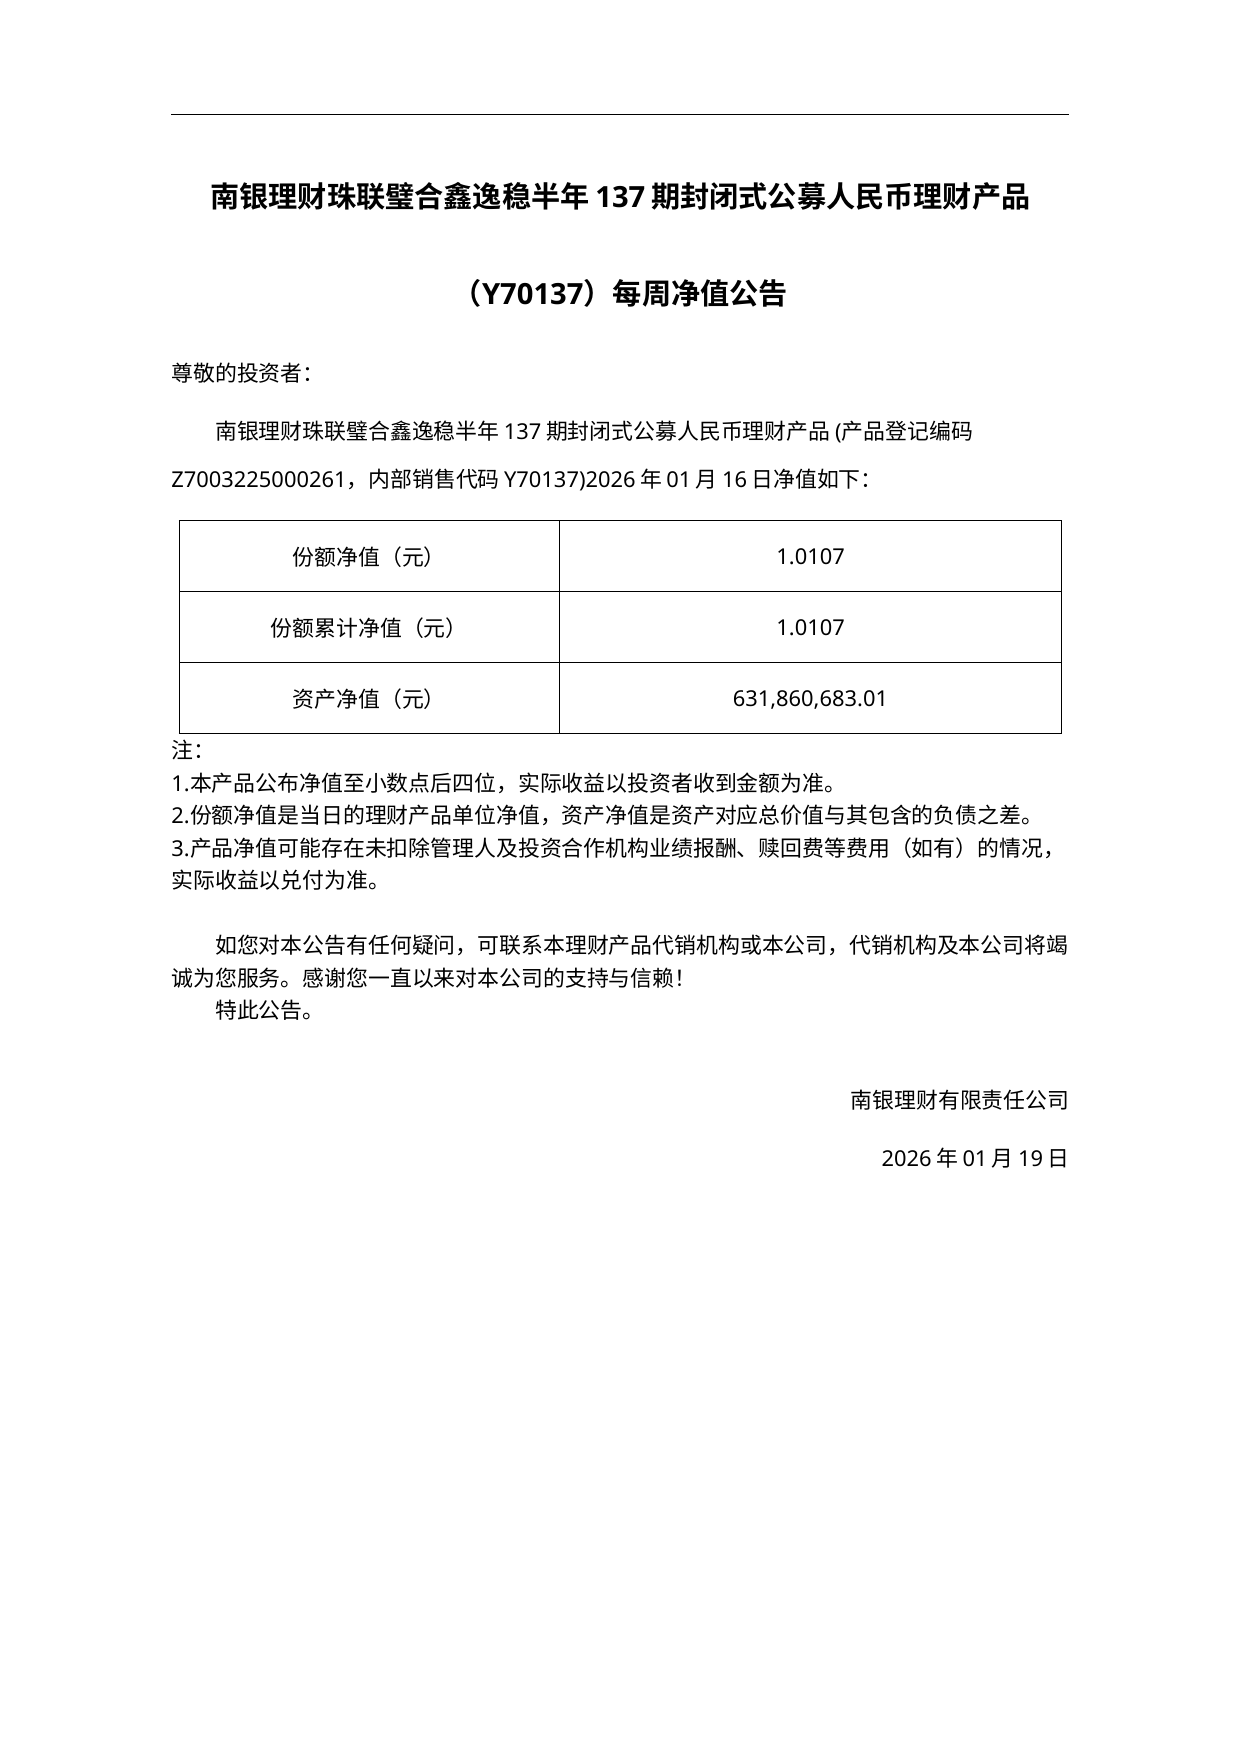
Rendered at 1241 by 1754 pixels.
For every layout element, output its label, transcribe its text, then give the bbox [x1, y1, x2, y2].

table_cell 份额累计净值（元） [180, 592, 559, 662]
table_cell 631,860,683.01 [560, 663, 1061, 733]
text 南银理财珠联璧合鑫逸稳半年137期封闭式公募人民币理财产品 (产品登记编码Z7003225000261，内部销售代码Y70137)2026年01月16日净值如下： [171, 413, 1069, 494]
text 2026年01月19日 [171, 1140, 1069, 1173]
text 3.产品净值可能存在未扣除管理人及投资合作机构业绩报酬、赎回费等费用（如有）的情况，实际收益以兑付为准。 [171, 830, 1069, 895]
table_header 1.0107 [560, 521, 1061, 591]
text 南银理财珠联璧合鑫逸稳半年137期封闭式公募人民币理财产品（Y70137）每周净值公告 [171, 162, 1069, 324]
text 注： [171, 733, 1069, 765]
text 特此公告。 [171, 993, 1069, 1025]
table_cell 资产净值（元） [180, 663, 559, 733]
text 南银理财有限责任公司 [171, 1082, 1069, 1115]
table_cell 1.0107 [560, 592, 1061, 662]
text 2.份额净值是当日的理财产品单位净值，资产净值是资产对应总价值与其包含的负债之差。 [171, 798, 1069, 830]
text 1.本产品公布净值至小数点后四位，实际收益以投资者收到金额为准。 [171, 765, 1069, 798]
text 尊敬的投资者： [171, 355, 1069, 388]
text 如您对本公告有任何疑问，可联系本理财产品代销机构或本公司，代销机构及本公司将竭诚为您服务。感谢您一直以来对本公司的支持与信赖！ [171, 928, 1069, 993]
table_header 份额净值（元） [180, 521, 559, 591]
